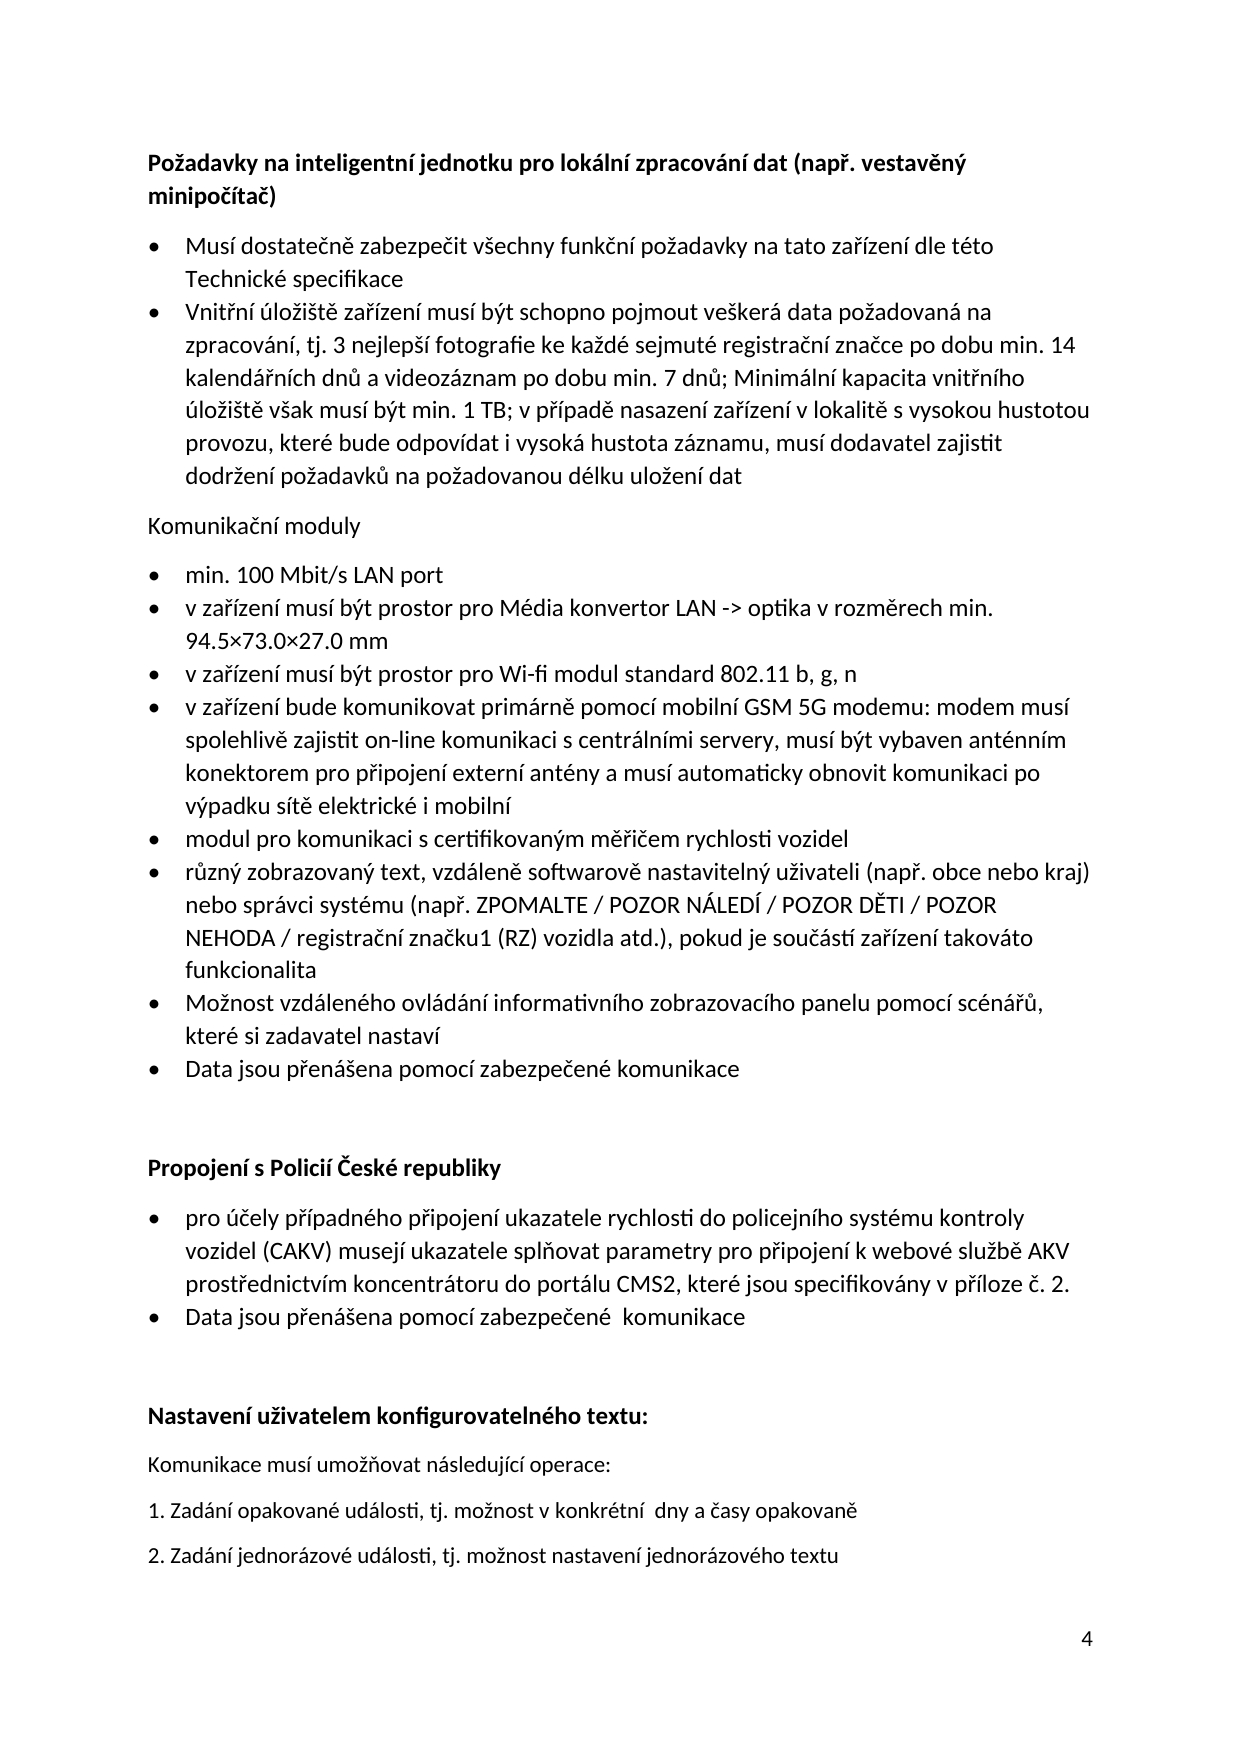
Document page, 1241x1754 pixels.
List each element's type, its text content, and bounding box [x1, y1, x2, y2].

list Musí dostatečně zabezpečit všechny funkční požadavky na tato zařízení dle této Technické specifikace [148, 230, 1093, 293]
text 2. Zadání jednorázové události, tj. možnost nastavení jednorázového textu [148, 1541, 1093, 1569]
text Nastavení uživatelem konfigurovatelného textu: [148, 1400, 1093, 1431]
list Data jsou přenášena pomocí zabezpečené komunikace [148, 1301, 1093, 1331]
text Komunikační moduly [148, 510, 1093, 541]
text Požadavky na inteligentní jednotku pro lokální zpracování dat (např. vestavěný minipočítač) [148, 148, 1093, 211]
text Komunikace musí umožňovat následující operace: [148, 1450, 1093, 1478]
text Propojení s Policií České republiky [148, 1153, 1093, 1183]
list modul pro komunikaci s certifikovaným měřičem rychlosti vozidel [148, 823, 1093, 853]
list v zařízení musí být prostor pro Média konvertor LAN -> optika v rozměrech min. 94.5×73.0×27.0 mm [148, 593, 1093, 656]
text 1. Zadání opakované události, tj. možnost v konkrétní dny a časy opakovaně [148, 1497, 1093, 1524]
list Data jsou přenášena pomocí zabezpečené komunikace [148, 1053, 1093, 1084]
list v zařízení bude komunikovat primárně pomocí mobilní GSM 5G modemu: modem musí spolehlivě zajistit on-line komunikaci s centrálními servery, musí být vybaven anténním konektorem pro připojení externí antény a musí automaticky obnovit komunikaci po výpadku sítě elektrické i mobilní [148, 691, 1093, 821]
list Vnitřní úložiště zařízení musí být schopno pojmout veškerá data požadovaná na zpracování, tj. 3 nejlepší fotografie ke každé sejmuté registrační značce po dobu min. 14 kalendářních dnů a videozáznam po dobu min. 7 dnů; Minimální kapacita vnitřního úložiště však musí být min. 1 TB; v případě nasazení zařízení v lokalitě s vysokou hustotou provozu, které bude odpovídat i vysoká hustota záznamu, musí dodavatel zajistit dodržení požadavků na požadovanou délku uložení dat [148, 296, 1093, 491]
list Možnost vzdáleného ovládání informativního zobrazovacího panelu pomocí scénářů, které si zadavatel nastaví [148, 988, 1093, 1051]
list v zařízení musí být prostor pro Wi-fi modul standard 802.11 b, g, n [148, 658, 1093, 689]
list min. 100 Mbit/s LAN port [148, 560, 1093, 590]
list různý zobrazovaný text, vzdáleně softwarově nastavitelný uživateli (např. obce nebo kraj) nebo správci systému (např. ZPOMALTE / POZOR NÁLEDÍ / POZOR DĚTI / POZOR NEHODA / registrační značku1 (RZ) vozidla atd.), pokud je součástí zařízení takováto funkcionalita [148, 856, 1093, 985]
list pro účely případného připojení ukazatele rychlosti do policejního systému kontroly vozidel (CAKV) musejí ukazatele splňovat parametry pro připojení k webové službě AKV prostřednictvím koncentrátoru do portálu CMS2, které jsou specifikovány v příloze č. 2. [148, 1202, 1093, 1298]
